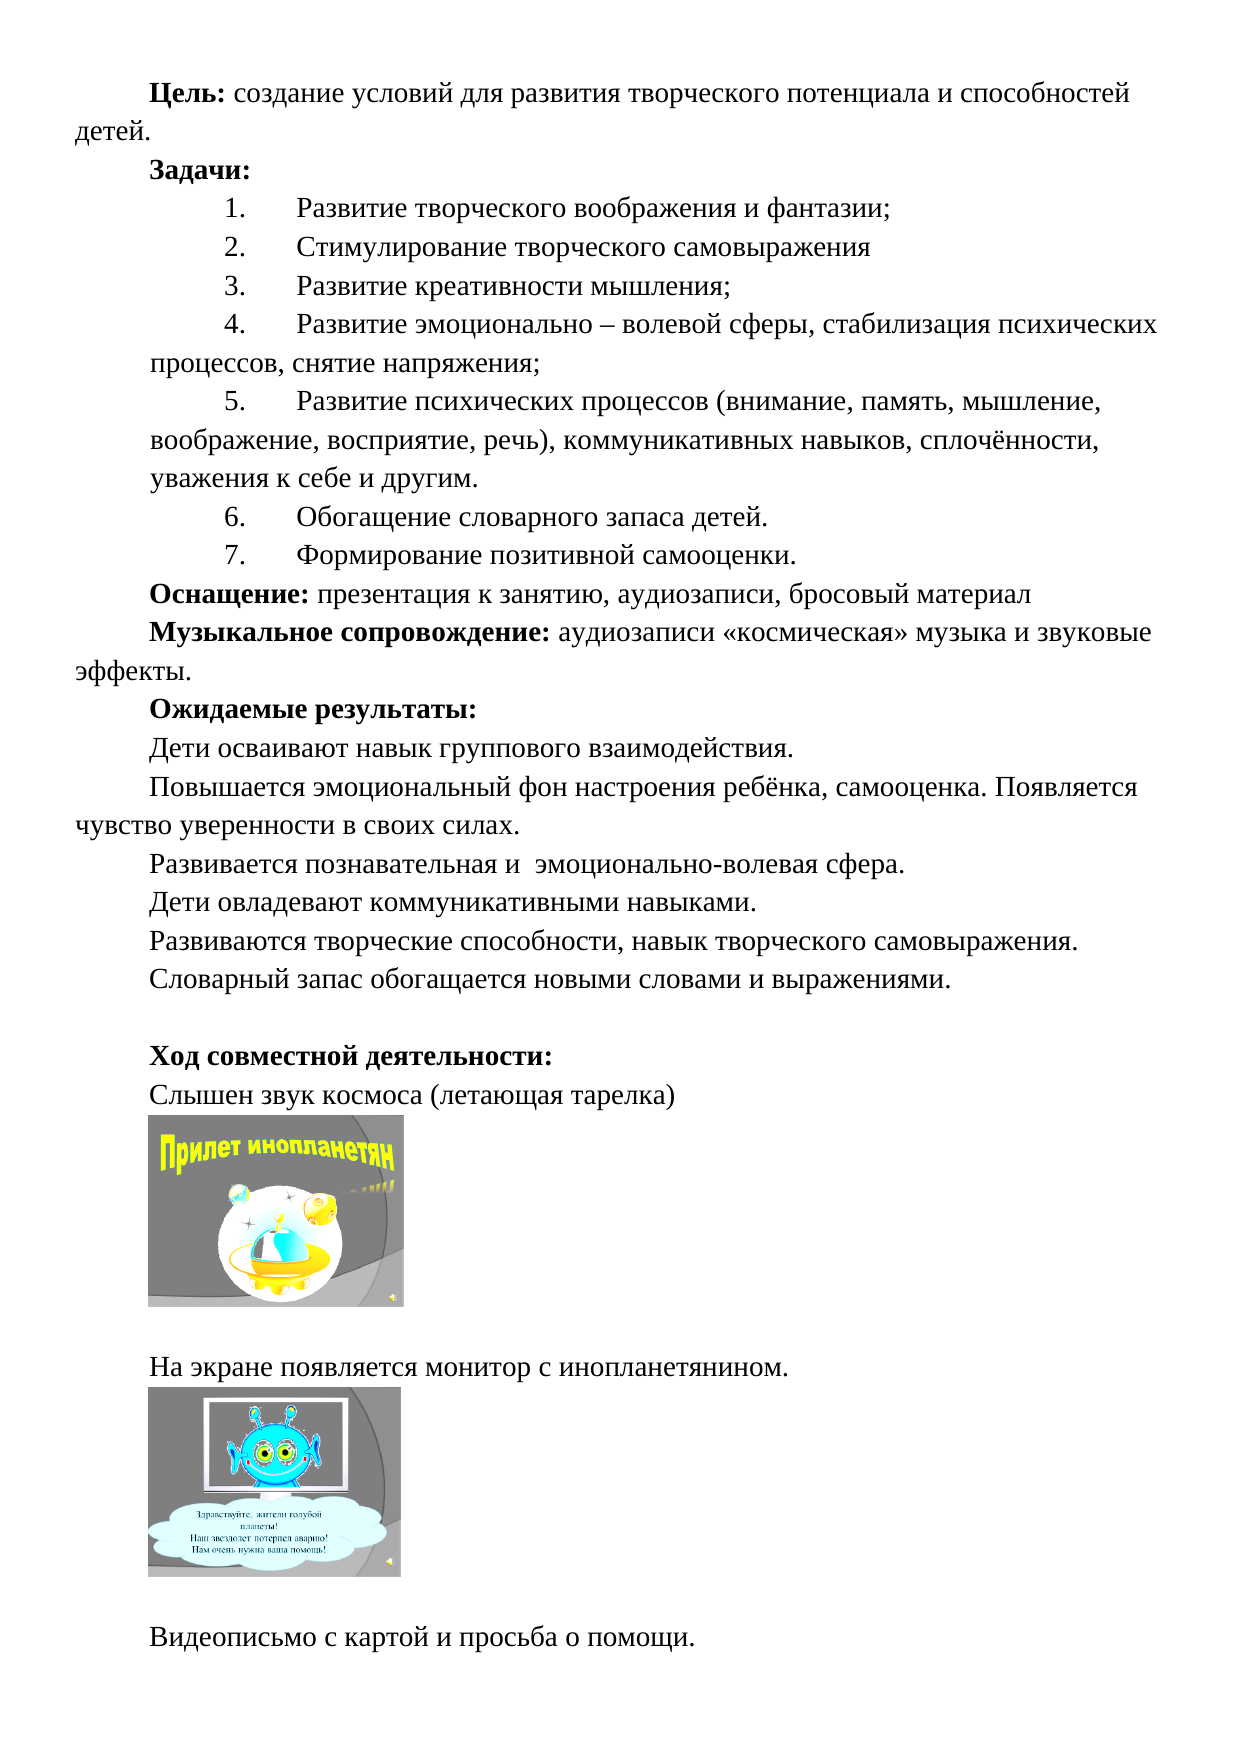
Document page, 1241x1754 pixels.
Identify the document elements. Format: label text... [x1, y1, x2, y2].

text Видеописьмо с картой и просьба о помощи. [75, 1619, 1165, 1653]
text На экране появляется монитор с инопланетянином. [75, 1349, 1165, 1383]
list Стимулирование творческого самовыражения [150, 229, 1165, 263]
list Обогащение словарного запаса детей. [150, 499, 1165, 532]
list Развитие психических процессов (внимание, память, мышление, воображение, восприятие, речь), коммуникативных навыков, сплочённости, уважения к себе и другим. [150, 383, 1165, 494]
text Слышен звук космоса (летающая тарелка) [75, 1077, 1165, 1111]
list Формирование позитивной самооценки. [150, 537, 1165, 571]
text Развиваются творческие способности, навык творческого самовыражения. [75, 923, 1165, 956]
text Оснащение: презентация к занятию, аудиозаписи, бросовый материал [75, 576, 1165, 609]
text Ожидаемые результаты: [75, 692, 1165, 725]
list Развитие творческого воображения и фантазии; [150, 191, 1165, 224]
text Ход совместной деятельности: [75, 1038, 1165, 1072]
text Развивается познавательная и эмоционально-волевая сфера. [75, 846, 1165, 879]
text Повышается эмоциональный фон настроения ребёнка, самооценка. Появляется чувство уверенности в своих силах. [75, 769, 1165, 841]
text Словарный запас обогащается новыми словами и выражениями. [75, 961, 1165, 995]
list Развитие креативности мышления; [150, 268, 1165, 301]
text Дети овладевают коммуникативными навыками. [75, 884, 1165, 918]
text Дети осваивают навык группового взаимодействия. [75, 730, 1165, 764]
text Цель: создание условий для развития творческого потенциала и способностей детей. [75, 75, 1165, 147]
picture [148, 1115, 404, 1307]
list Развитие эмоционально – волевой сферы, стабилизация психических процессов, снятие напряжения; [150, 306, 1165, 378]
text Задачи: [75, 152, 1165, 186]
text Музыкальное сопровождение: аудиозаписи «космическая» музыка и звуковые эффекты. [75, 614, 1165, 687]
picture [148, 1387, 401, 1577]
